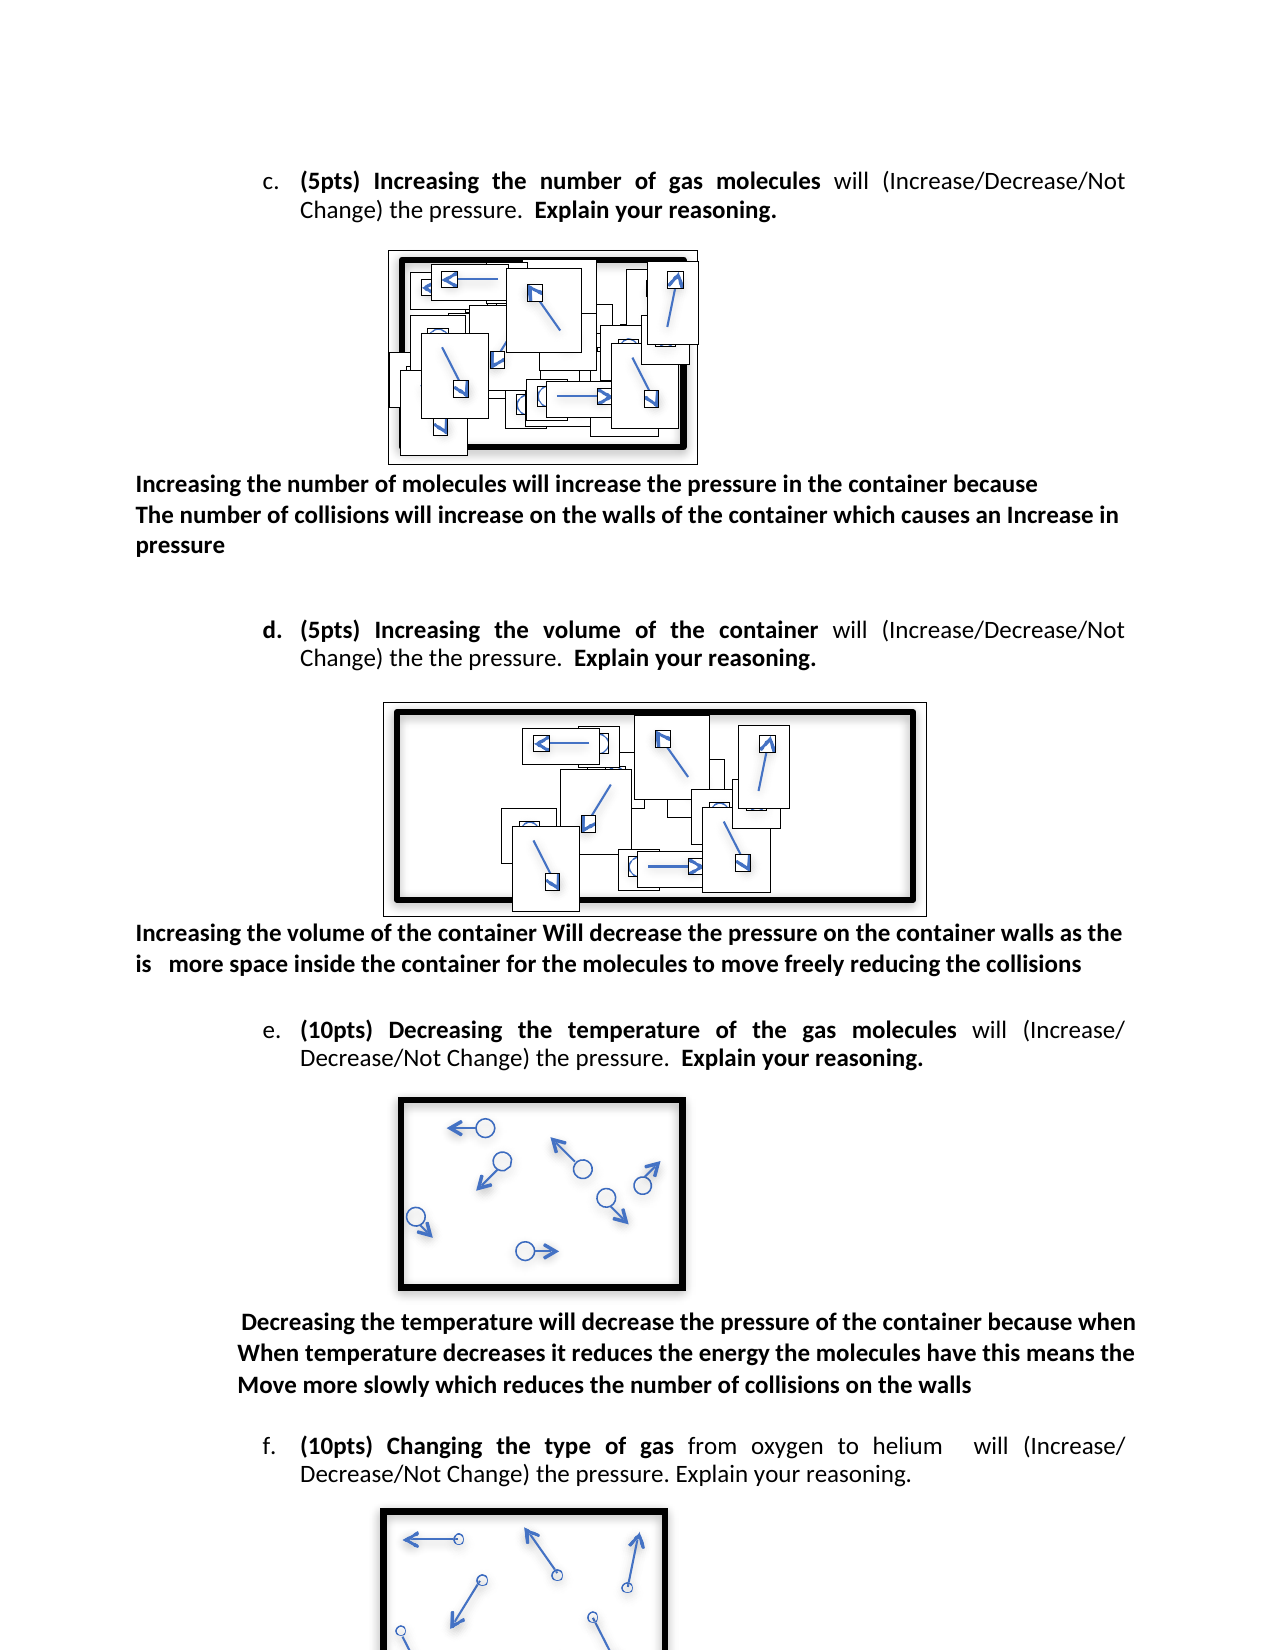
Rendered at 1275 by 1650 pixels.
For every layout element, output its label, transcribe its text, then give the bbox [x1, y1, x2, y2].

picture [612, 344, 678, 428]
picture [401, 371, 467, 455]
picture [468, 365, 680, 444]
list (5pts) Increasing the volume of the container will (Increase/Decrease/Not Change) the the pressure. Explain your reasoning. [262, 615, 1125, 673]
picture [422, 280, 431, 295]
picture [598, 389, 611, 404]
picture [390, 353, 410, 407]
text Move more slowly which reduces the number of collisions on the walls [135, 1369, 1139, 1399]
text Increasing the number of molecules will increase the pressure in the container because [135, 468, 1139, 499]
list (10pts) Changing the type of gas from oxygen to helium will (Increase/ Decrease/Not Change) the pressure. Explain your reasoning. [262, 1431, 1125, 1489]
picture [601, 326, 641, 380]
picture [580, 371, 590, 381]
text When temperature decreases it reduces the energy the molecules have this means the [135, 1337, 1139, 1368]
picture [642, 316, 689, 364]
picture [489, 391, 505, 398]
picture [591, 418, 658, 436]
picture [507, 269, 581, 352]
picture [517, 395, 525, 414]
picture [432, 265, 508, 300]
picture [547, 382, 611, 417]
picture [527, 380, 567, 420]
picture [648, 262, 698, 344]
picture [523, 260, 596, 313]
picture [487, 263, 527, 268]
list (5pts) Increasing the number of gas molecules will (Increase/Decrease/Not Change) the pressure. Explain your reasoning. [262, 166, 1125, 224]
picture [389, 345, 697, 464]
picture [411, 273, 487, 309]
picture [538, 387, 546, 406]
picture [540, 314, 596, 370]
list (10pts) Decreasing the temperature of the gas molecules will (Increase/ Decrease/Not Change) the pressure. Explain your reasoning. [262, 1015, 1125, 1073]
text The number of collisions will increase on the walls of the container which causes an Increase in pressure [135, 499, 1139, 560]
picture [491, 352, 504, 368]
picture [506, 391, 546, 428]
text Increasing the volume of the container Will decrease the pressure on the container walls as the is more space inside the container for the molecules to move freely reducing the collisions [135, 700, 1139, 978]
picture [541, 371, 579, 381]
picture [597, 263, 647, 325]
picture [591, 352, 600, 381]
text Decreasing the temperature will decrease the pressure of the container because when [135, 1089, 1139, 1337]
picture [389, 251, 697, 352]
picture [597, 305, 612, 333]
picture [434, 419, 447, 435]
picture [526, 418, 590, 426]
picture [369, 1501, 679, 1650]
picture [405, 263, 540, 390]
picture [627, 270, 647, 325]
picture [422, 334, 488, 418]
